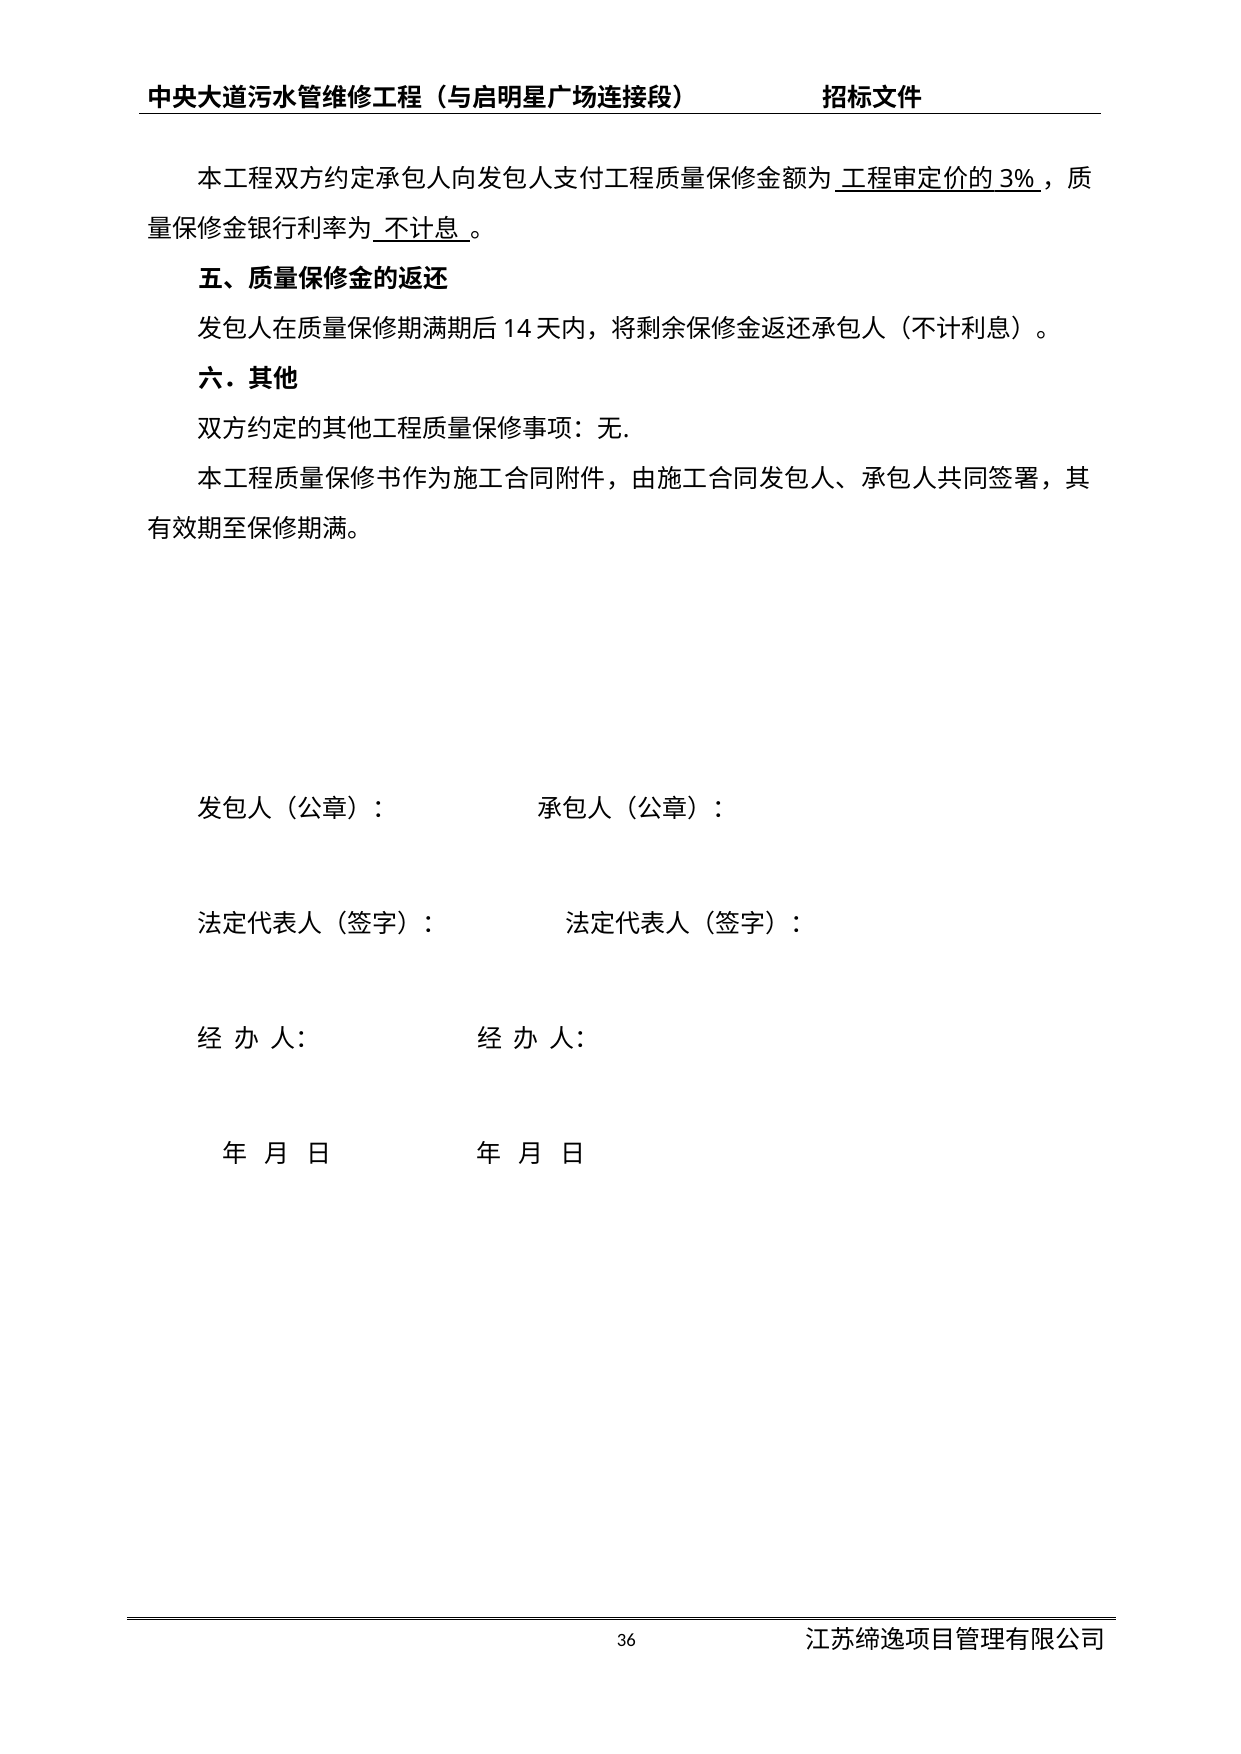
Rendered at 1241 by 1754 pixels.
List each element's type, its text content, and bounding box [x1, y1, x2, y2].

text 年 月 日 年 月 日 [148, 1123, 1092, 1173]
text 经 办 人： 经 办 人： [148, 1008, 1092, 1058]
text 发包人在质量保修期满期后14天内，将剩余保修金返还承包人（不计利息）。 [148, 298, 1092, 348]
text 本工程双方约定承包人向发包人支付工程质量保修金额为 工程审定价的3% ，质量保修金银行利率为 不计息 。 [148, 148, 1092, 248]
text 法定代表人（签字）： 法定代表人（签字）： [148, 893, 1092, 943]
text 本工程质量保修书作为施工合同附件，由施工合同发包人、承包人共同签署，其有效期至保修期满。 [148, 448, 1092, 548]
text 双方约定的其他工程质量保修事项：无. [148, 398, 1092, 448]
text 五、质量保修金的返还 [148, 248, 1092, 298]
text 发包人（公章）： 承包人（公章）： [148, 778, 1092, 828]
text 六．其他 [148, 348, 1092, 398]
